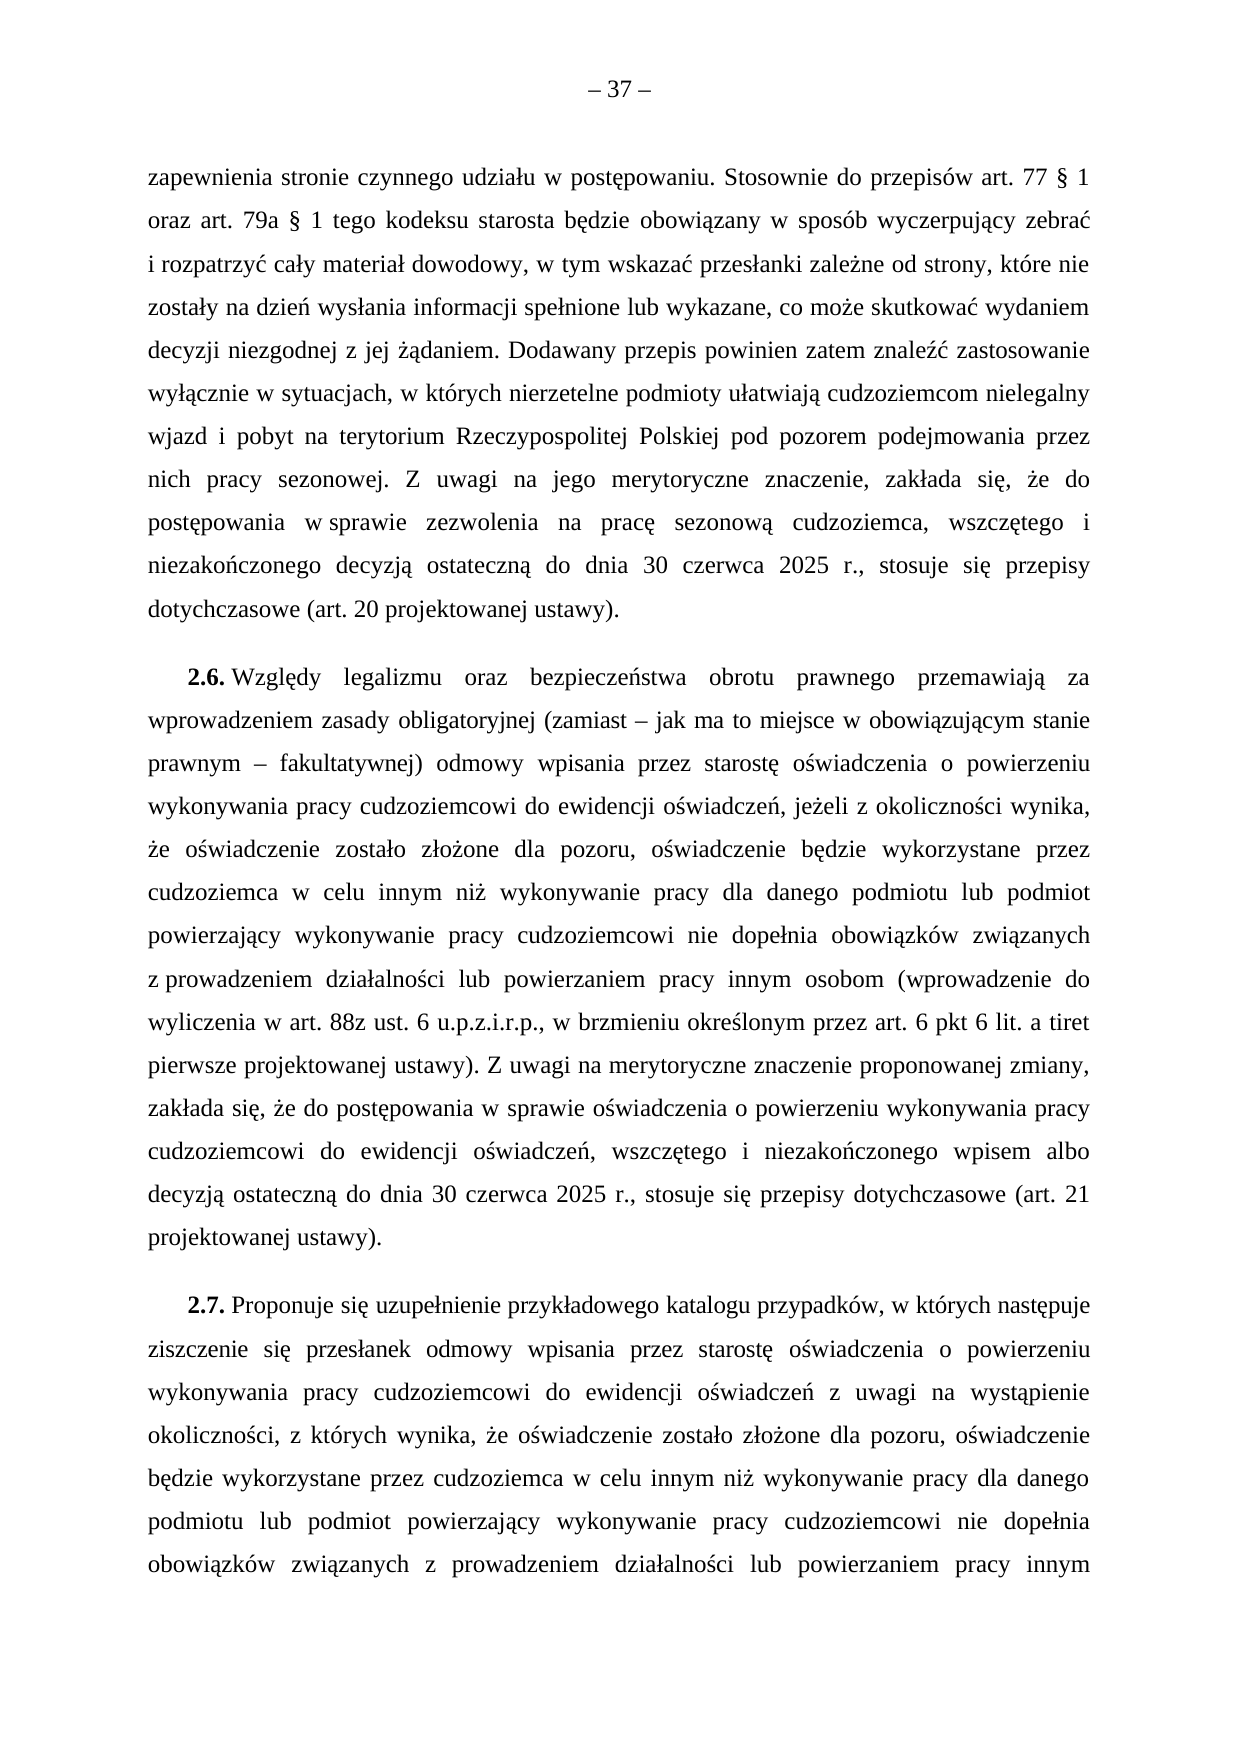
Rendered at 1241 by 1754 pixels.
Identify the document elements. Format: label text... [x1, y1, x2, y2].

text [148, 191, 1091, 622]
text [148, 1291, 1091, 1578]
text 2.6. Względy legalizmu oraz bezpieczeństwa obrotu prawnego przemawiają za wprowadzeniem zasady obligatoryjnej (zamiast – jak ma to miejsce w obowiązującym stanie prawnym – fakultatywnej) odmowy wpisania przez starostę oświadczenia o powierzeniu wykonywania pracy cudzoziemcowi do ewidencji oświadczeń, jeżeli z okoliczności wynika, że oświadczenie zostało złożone dla pozoru, oświadczenie będzie wykorzystane przez cudzoziemca w celu innym niż wykonywanie pracy dla danego podmiotu lub podmiot powierzający wykonywanie pracy cudzoziemcowi nie dopełnia obowiązków związanych z prowadzeniem działalności lub powierzaniem pracy innym osobom (wprowadzenie do wyliczenia w art. 88z ust. 6 u.p.z.i.r.p., w brzmieniu określonym przez art. 6 pkt 6 lit. a tiret pierwsze projektowanej ustawy). Z uwagi na merytoryczne znaczenie proponowanej zmiany, zakłada się, że do postępowania w sprawie oświadczenia o powierzeniu wykonywania pracy cudzoziemcowi do ewidencji oświadczeń, wszczętego i niezakończonego wpisem albo decyzją ostateczną do dnia 30 czerwca 2025 r., stosuje się przepisy dotychczasowe (art. 21 projektowanej ustawy). [148, 662, 1091, 1251]
